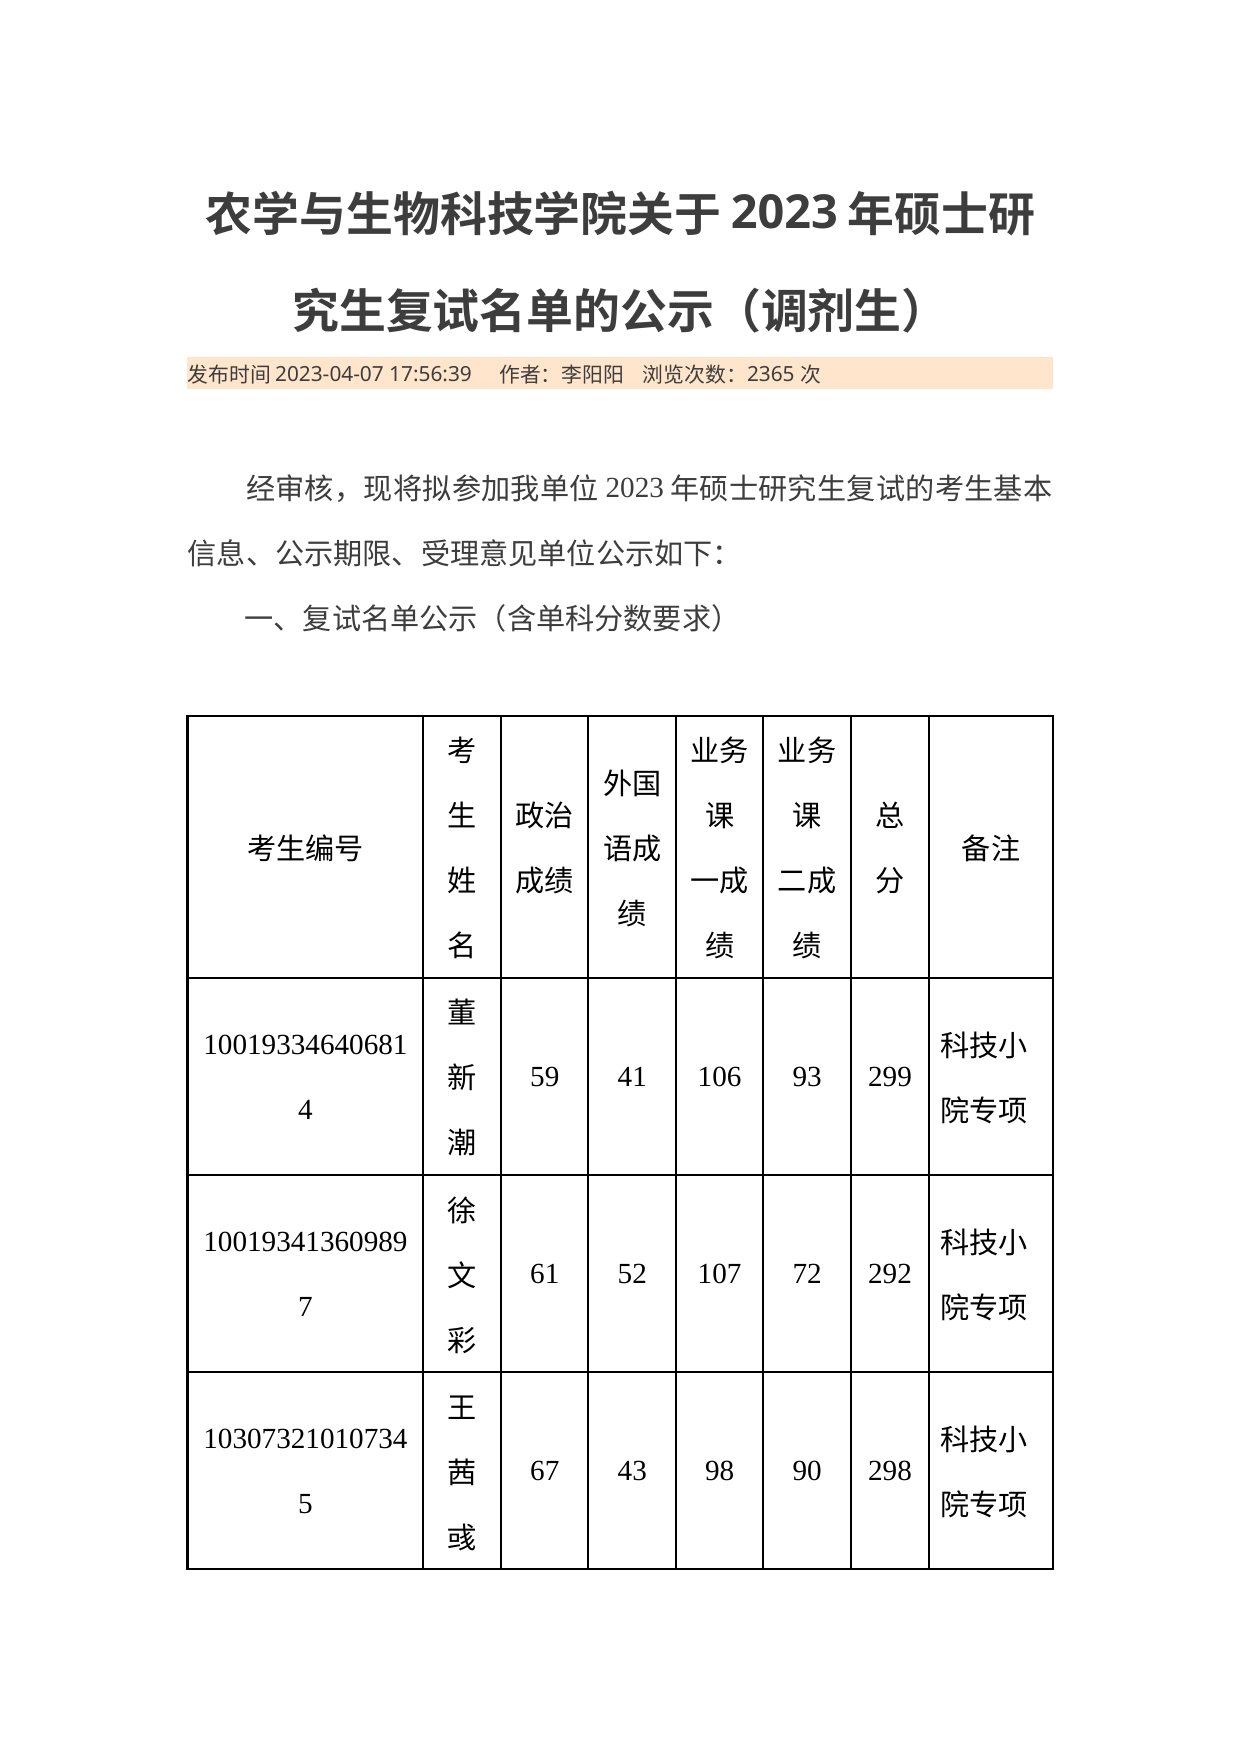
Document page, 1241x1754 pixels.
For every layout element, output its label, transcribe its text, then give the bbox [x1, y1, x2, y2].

table_cell 52 [589, 1176, 675, 1371]
table_header 业务课 二成绩 [764, 717, 850, 977]
table_cell 43 [589, 1373, 675, 1568]
table_header 政治成绩 [502, 717, 587, 977]
text 农学与生物科技学院关于2023年硕士研究生复试名单的公示（调剂生） [187, 162, 1053, 357]
table_header 考生编号 [189, 717, 422, 977]
table_cell 董新潮 [424, 979, 500, 1174]
table_cell 王茜彧 [424, 1373, 500, 1568]
table_cell 科技小院专项 [930, 1373, 1052, 1568]
table_header 外国语成绩 [589, 717, 675, 977]
table_cell 100193413609897 [189, 1176, 422, 1371]
table_cell 100193346406814 [189, 979, 422, 1174]
table_cell 106 [677, 979, 762, 1174]
table_cell 41 [589, 979, 675, 1174]
table_cell 292 [852, 1176, 928, 1371]
table_cell 107 [677, 1176, 762, 1371]
table_cell 103073210107345 [189, 1373, 422, 1568]
table_header 总分 [852, 717, 928, 977]
table_cell 90 [764, 1373, 850, 1568]
table_cell 72 [764, 1176, 850, 1371]
table_cell 科技小院专项 [930, 1176, 1052, 1371]
text 发布时间2023-04-07 17:56:39 作者：李阳阳 浏览次数：2365 次 [187, 357, 1053, 389]
table_cell 科技小院专项 [930, 979, 1052, 1174]
table_header 备注 [930, 717, 1052, 977]
table_cell 298 [852, 1373, 928, 1568]
table_cell 93 [764, 979, 850, 1174]
table_cell 67 [502, 1373, 587, 1568]
table_cell 98 [677, 1373, 762, 1568]
table_header 考生姓名 [424, 717, 500, 977]
table_cell 61 [502, 1176, 587, 1371]
table_cell 59 [502, 979, 587, 1174]
text 经审核，现将拟参加我单位2023年硕士研究生复试的考生基本信息、公示期限、受理意见单位公示如下： [187, 454, 1053, 584]
text 一、复试名单公示（含单科分数要求） [187, 584, 1053, 649]
table_cell 299 [852, 979, 928, 1174]
table_cell 徐文彩 [424, 1176, 500, 1371]
table_header 业务课 一成绩 [677, 717, 762, 977]
